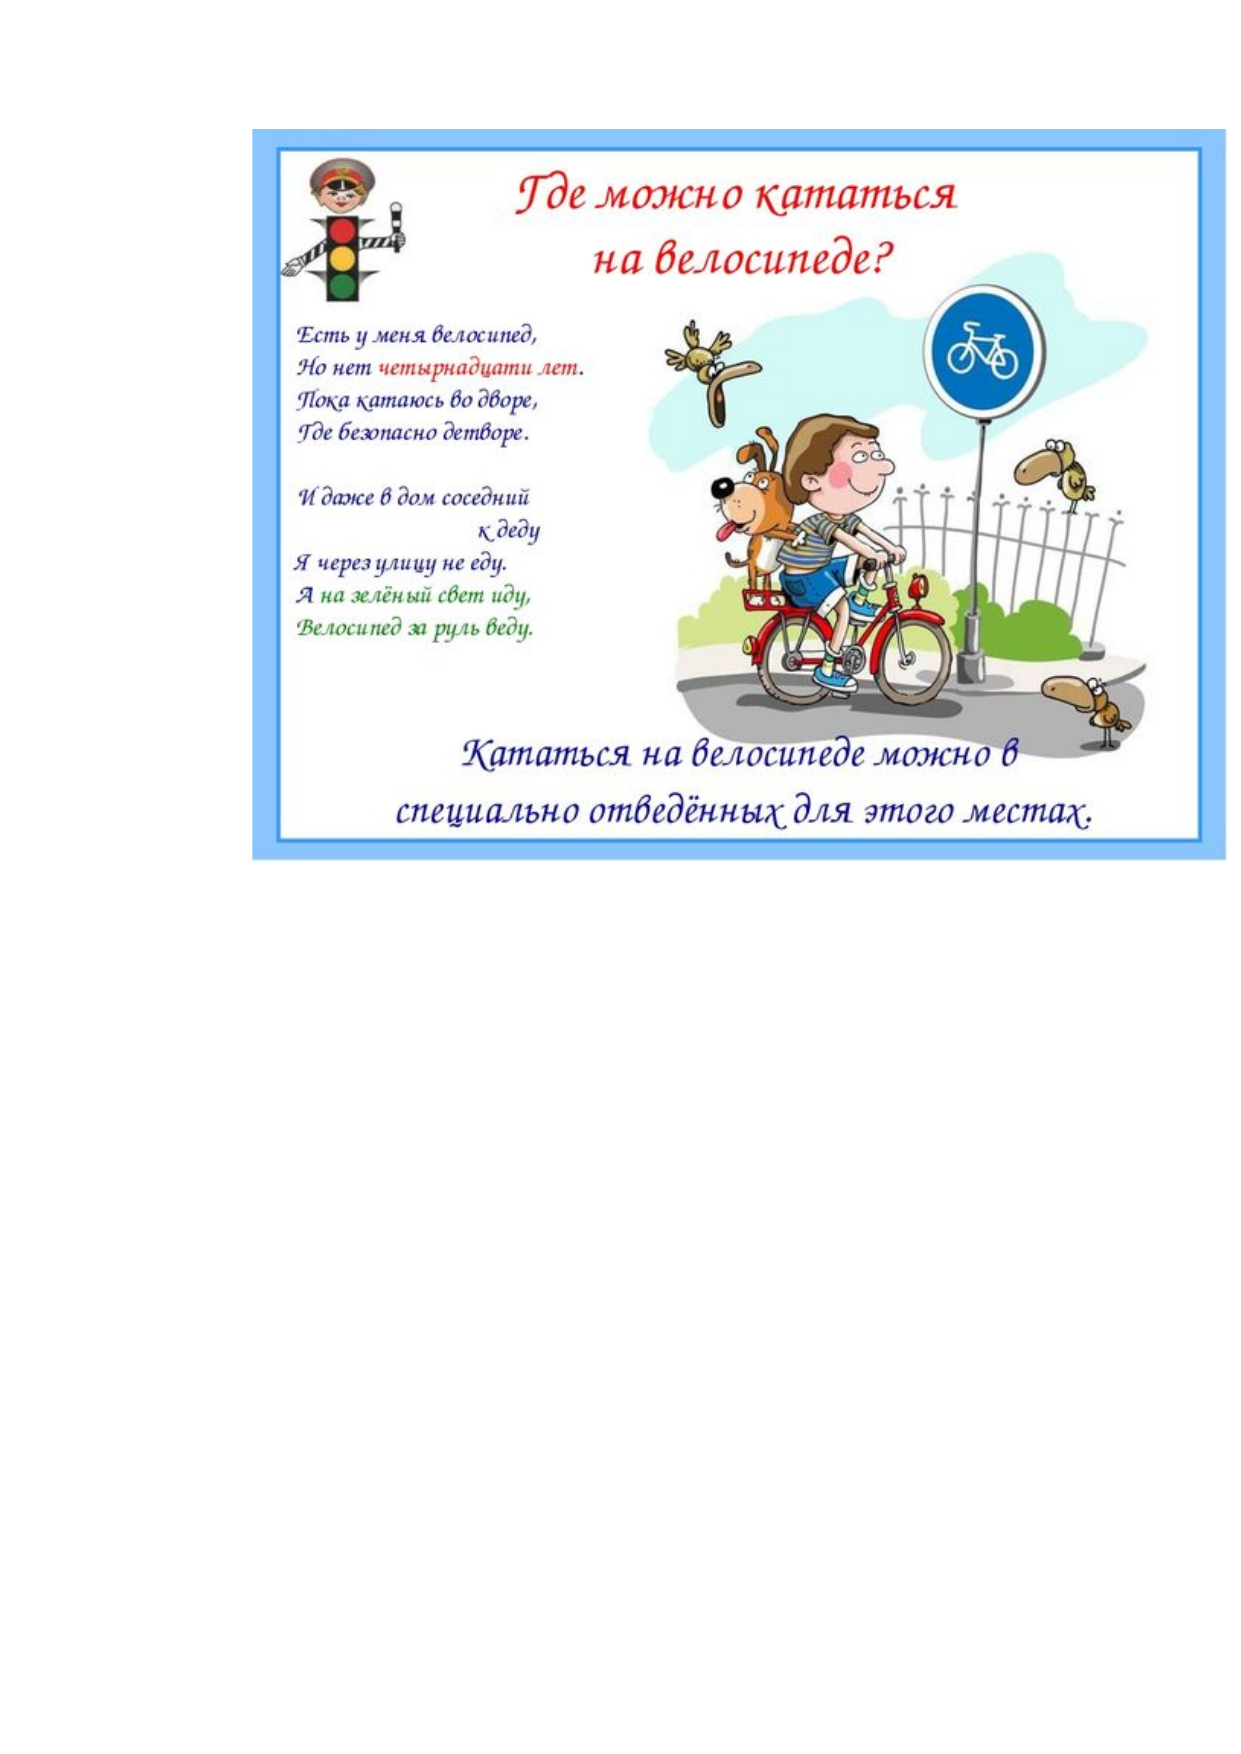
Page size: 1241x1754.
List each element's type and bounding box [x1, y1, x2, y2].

picture [252, 129, 1227, 861]
